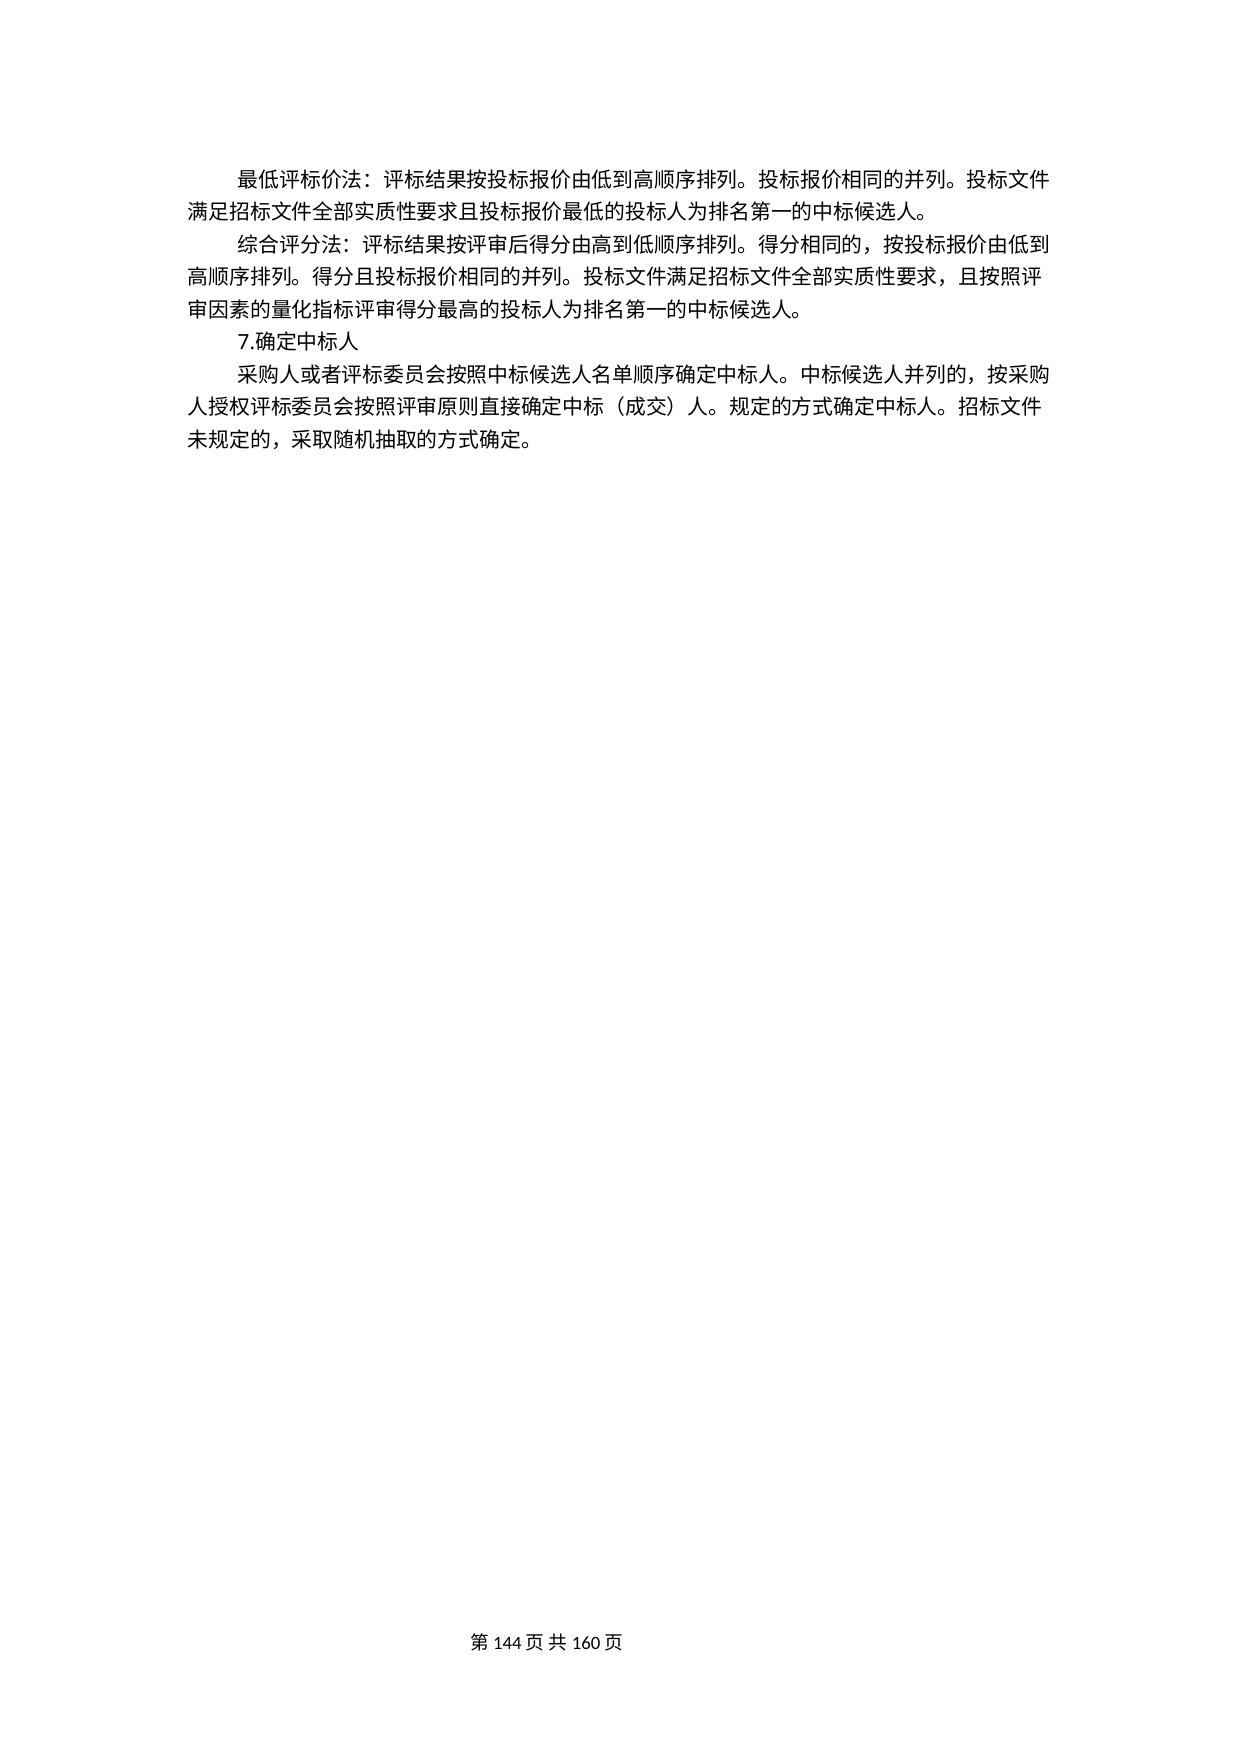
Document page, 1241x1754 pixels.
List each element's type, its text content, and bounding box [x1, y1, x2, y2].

text 最低评标价法：评标结果按投标报价由低到高顺序排列。投标报价相同的并列。投标文件满足招标文件全部实质性要求且投标报价最低的投标人为排名第一的中标候选人。 [187, 162, 1053, 227]
text 采购人或者评标委员会按照中标候选人名单顺序确定中标人。中标候选人并列的，按采购人授权评标委员会按照评审原则直接确定中标（成交）人。规定的方式确定中标人。招标文件未规定的，采取随机抽取的方式确定。 [187, 357, 1053, 454]
text 7.确定中标人 [187, 324, 1053, 357]
text 综合评分法：评标结果按评审后得分由高到低顺序排列。得分相同的，按投标报价由低到高顺序排列。得分且投标报价相同的并列。投标文件满足招标文件全部实质性要求，且按照评审因素的量化指标评审得分最高的投标人为排名第一的中标候选人。 [187, 227, 1053, 324]
